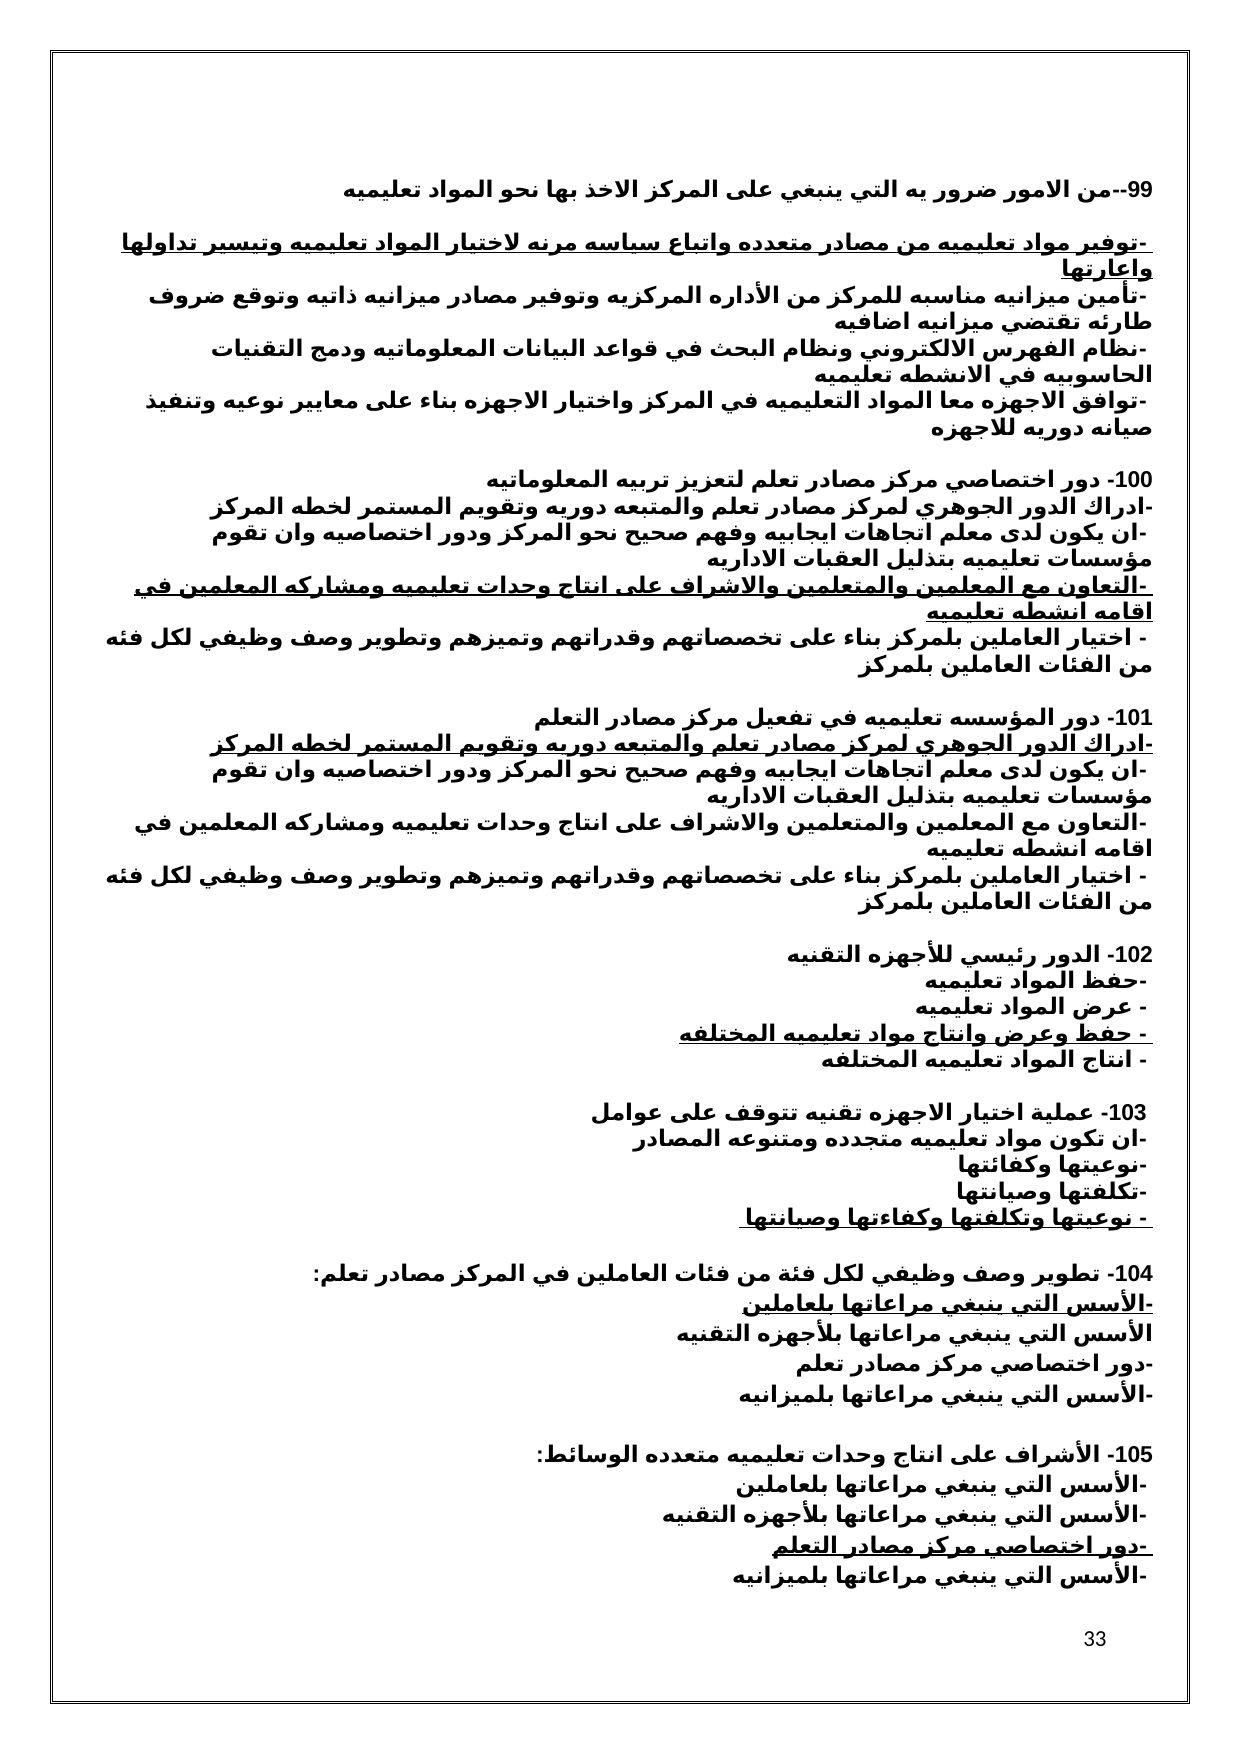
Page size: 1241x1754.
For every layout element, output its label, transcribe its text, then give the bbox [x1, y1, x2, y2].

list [103, 1320, 1153, 1588]
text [103, 150, 1153, 1231]
list 104- تطوير وصف وظيفي لكل فئة من فئات العاملين في المركز مصادر تعلم: -الأسس التي ينبغي مراعاتها بلعاملين [103, 1260, 1153, 1316]
